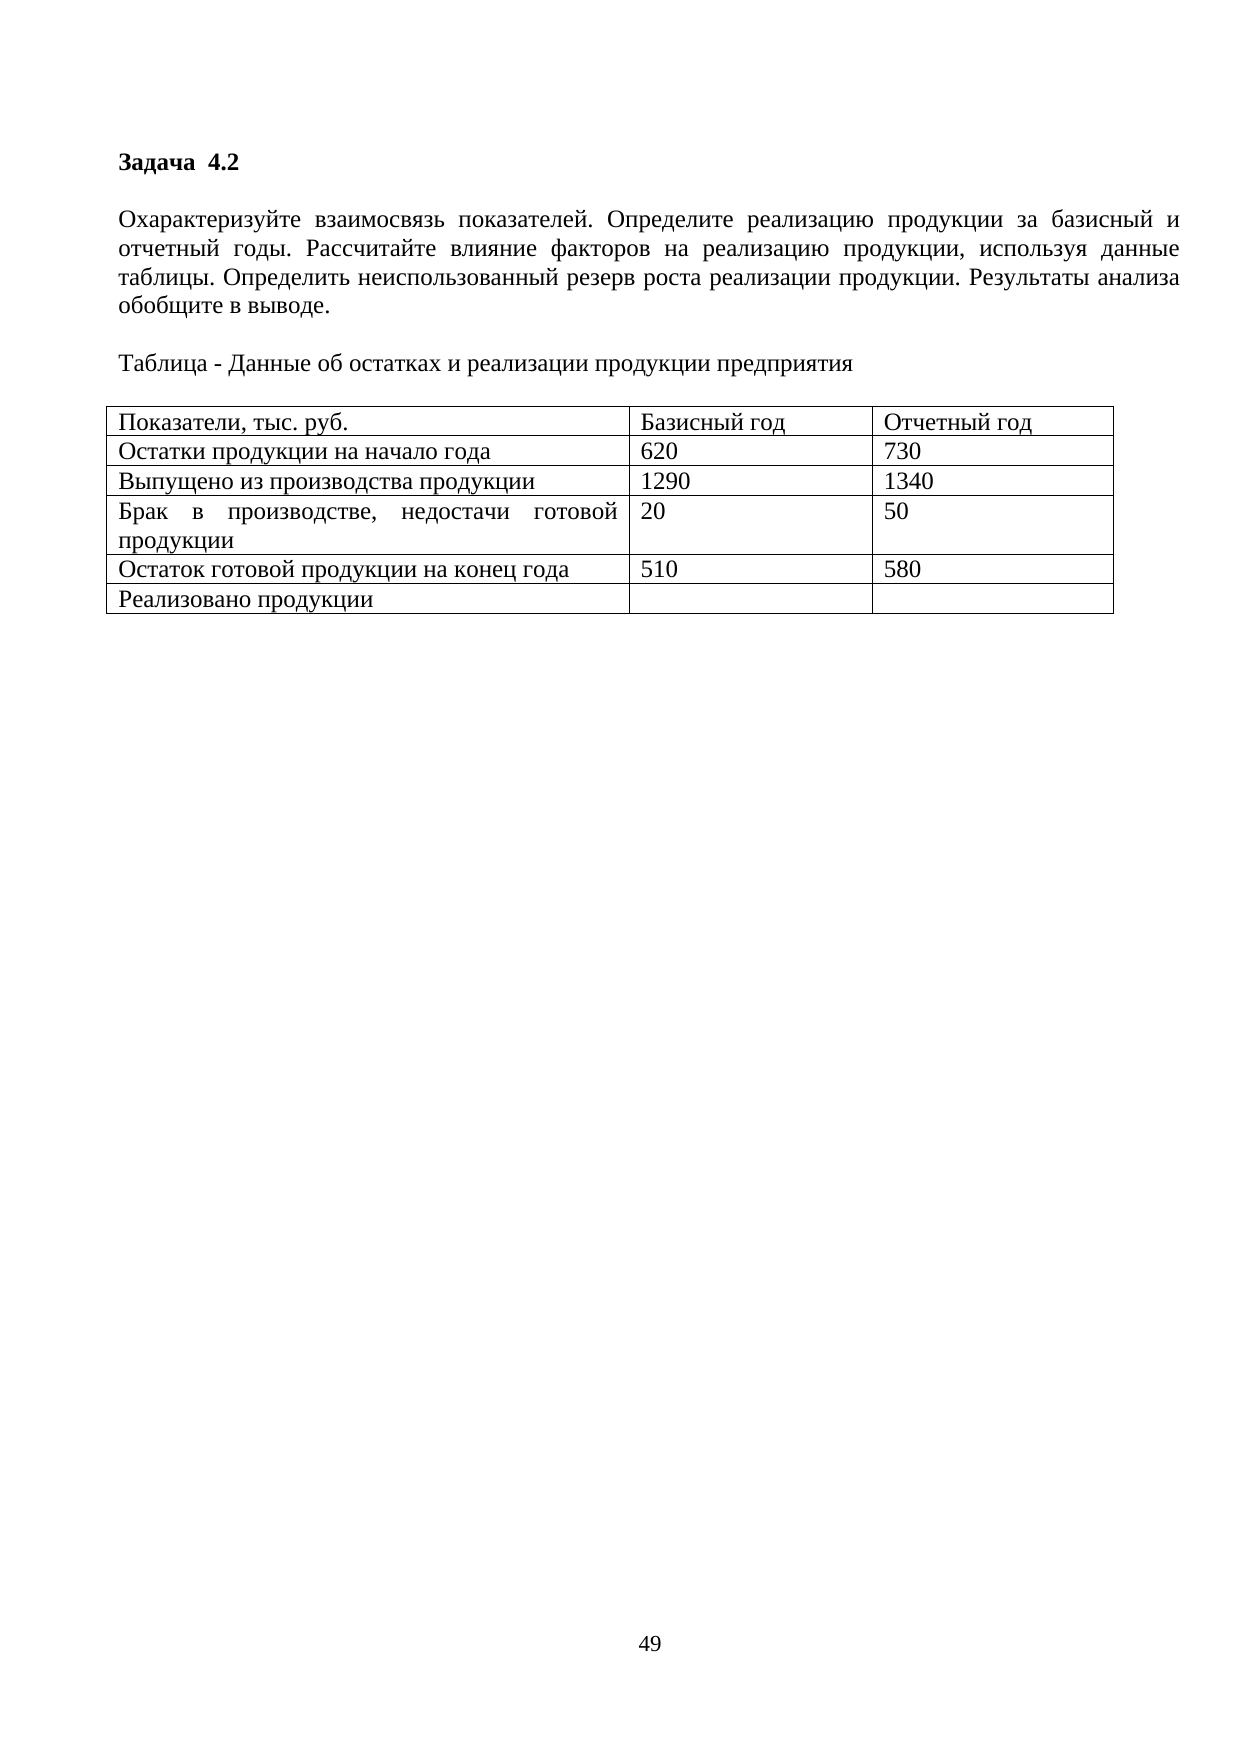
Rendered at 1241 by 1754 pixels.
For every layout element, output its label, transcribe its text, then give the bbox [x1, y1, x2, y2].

table_cell 20 [630, 496, 872, 553]
table_header Отчетный год [873, 407, 1113, 435]
table_header Базисный год [630, 407, 872, 435]
table_cell Выпущено из производства продукции [107, 466, 629, 495]
text Задача 4.2 [118, 147, 1181, 176]
table_cell 510 [630, 555, 872, 583]
table_header Показатели, тыс. руб. [107, 407, 629, 435]
table_cell [873, 584, 1113, 613]
table_cell 50 [873, 496, 1113, 553]
table_cell Брак в производстве, недостачи готовой продукции [107, 496, 629, 553]
table_cell Реализовано продукции [107, 584, 629, 613]
text Таблица - Данные об остатках и реализации продукции предприятия [118, 348, 1181, 377]
table_cell 1290 [630, 466, 872, 495]
table_cell 730 [873, 436, 1113, 465]
table_cell Остатки продукции на начало года [107, 436, 629, 465]
table_cell 580 [873, 555, 1113, 583]
table_cell [630, 584, 872, 613]
table_cell 1340 [873, 466, 1113, 495]
table_cell 620 [630, 436, 872, 465]
table_cell Остаток готовой продукции на конец года [107, 555, 629, 583]
text Охарактеризуйте взаимосвязь показателей. Определите реализацию продукции за базисный и отчетный годы. Рассчитайте влияние факторов на реализацию продукции, используя данные таблицы. Определить неиспользованный резерв роста реализации продукции. Результаты анализа обобщите в выводе. [118, 204, 1181, 319]
